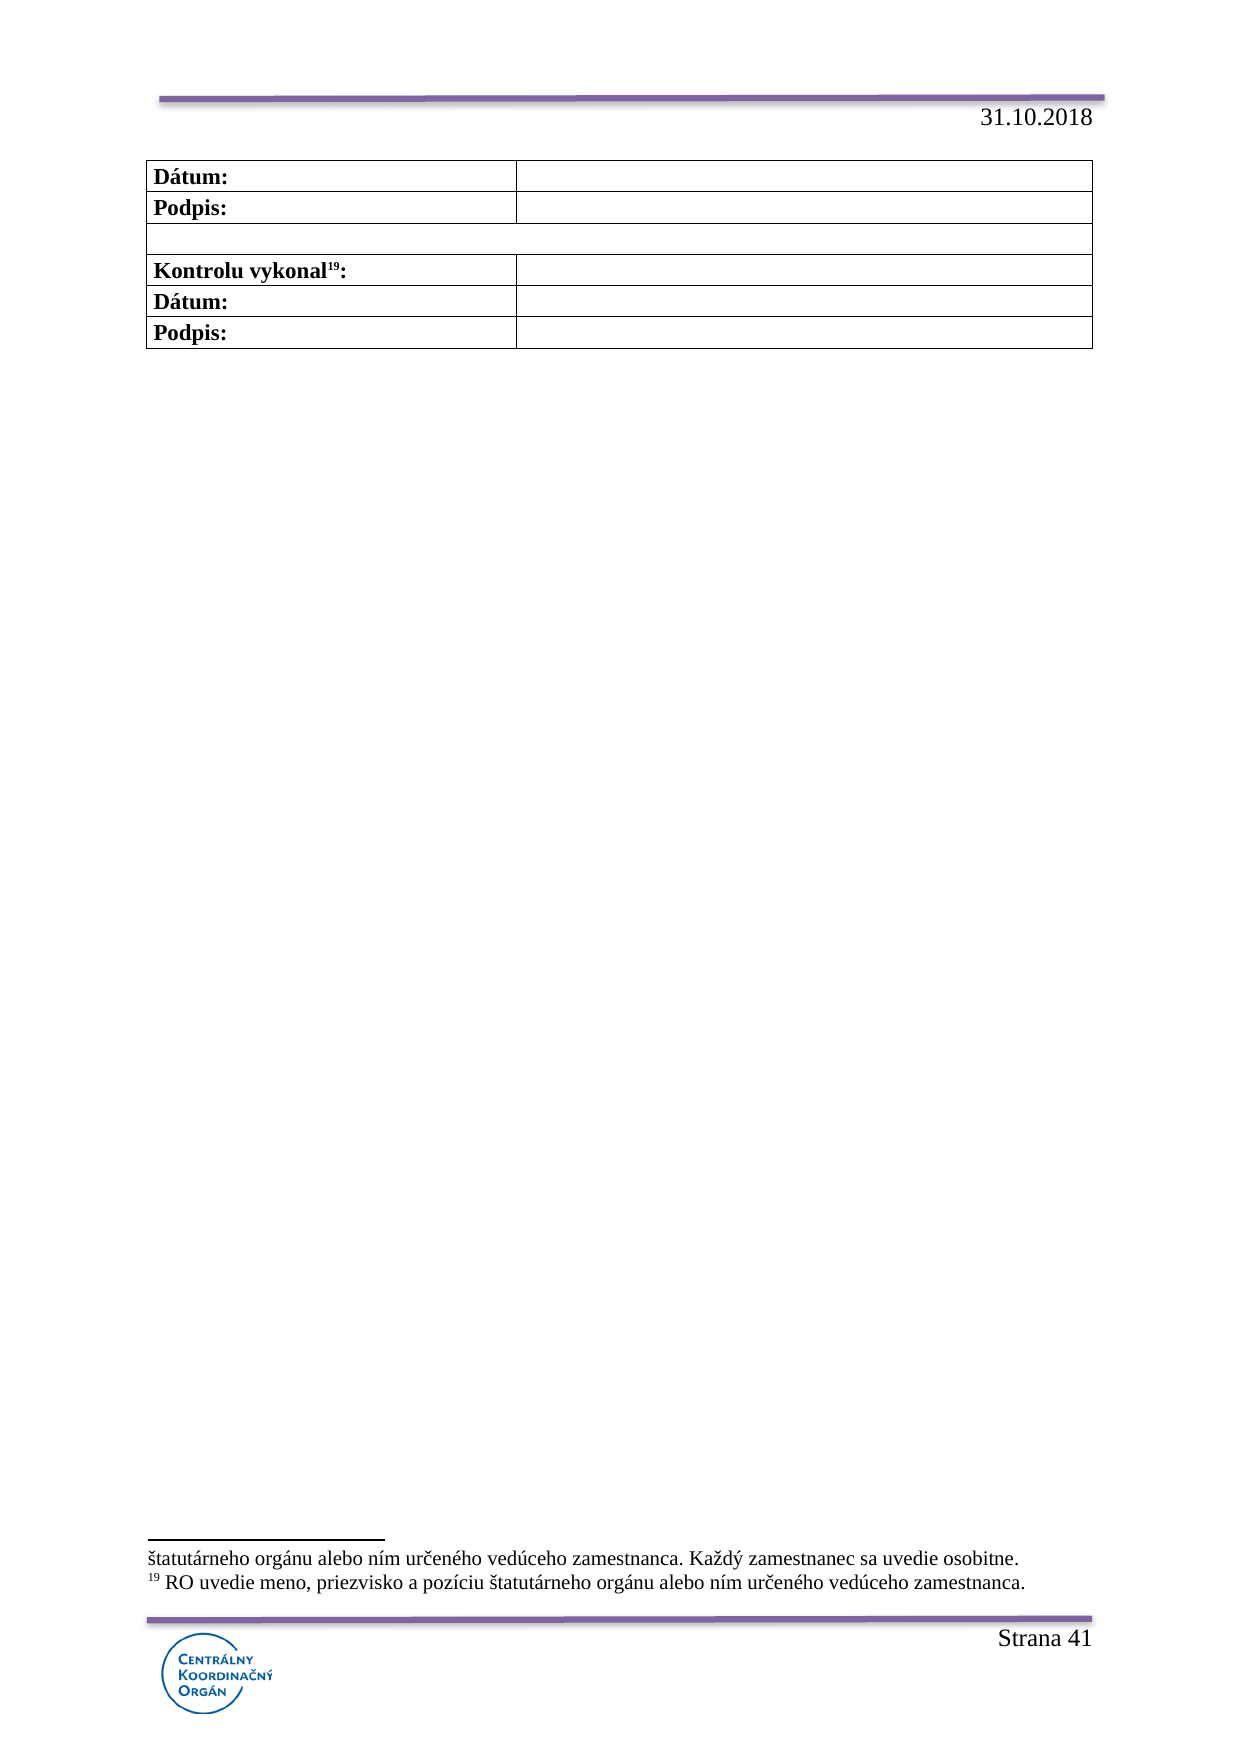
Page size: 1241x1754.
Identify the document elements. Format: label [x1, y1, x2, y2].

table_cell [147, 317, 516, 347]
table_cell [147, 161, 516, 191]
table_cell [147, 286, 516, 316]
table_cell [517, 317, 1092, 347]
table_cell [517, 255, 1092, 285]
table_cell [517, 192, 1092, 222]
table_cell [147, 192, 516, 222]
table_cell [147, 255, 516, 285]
picture [159, 1631, 272, 1713]
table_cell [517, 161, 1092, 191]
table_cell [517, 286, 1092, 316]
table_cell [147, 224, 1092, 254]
